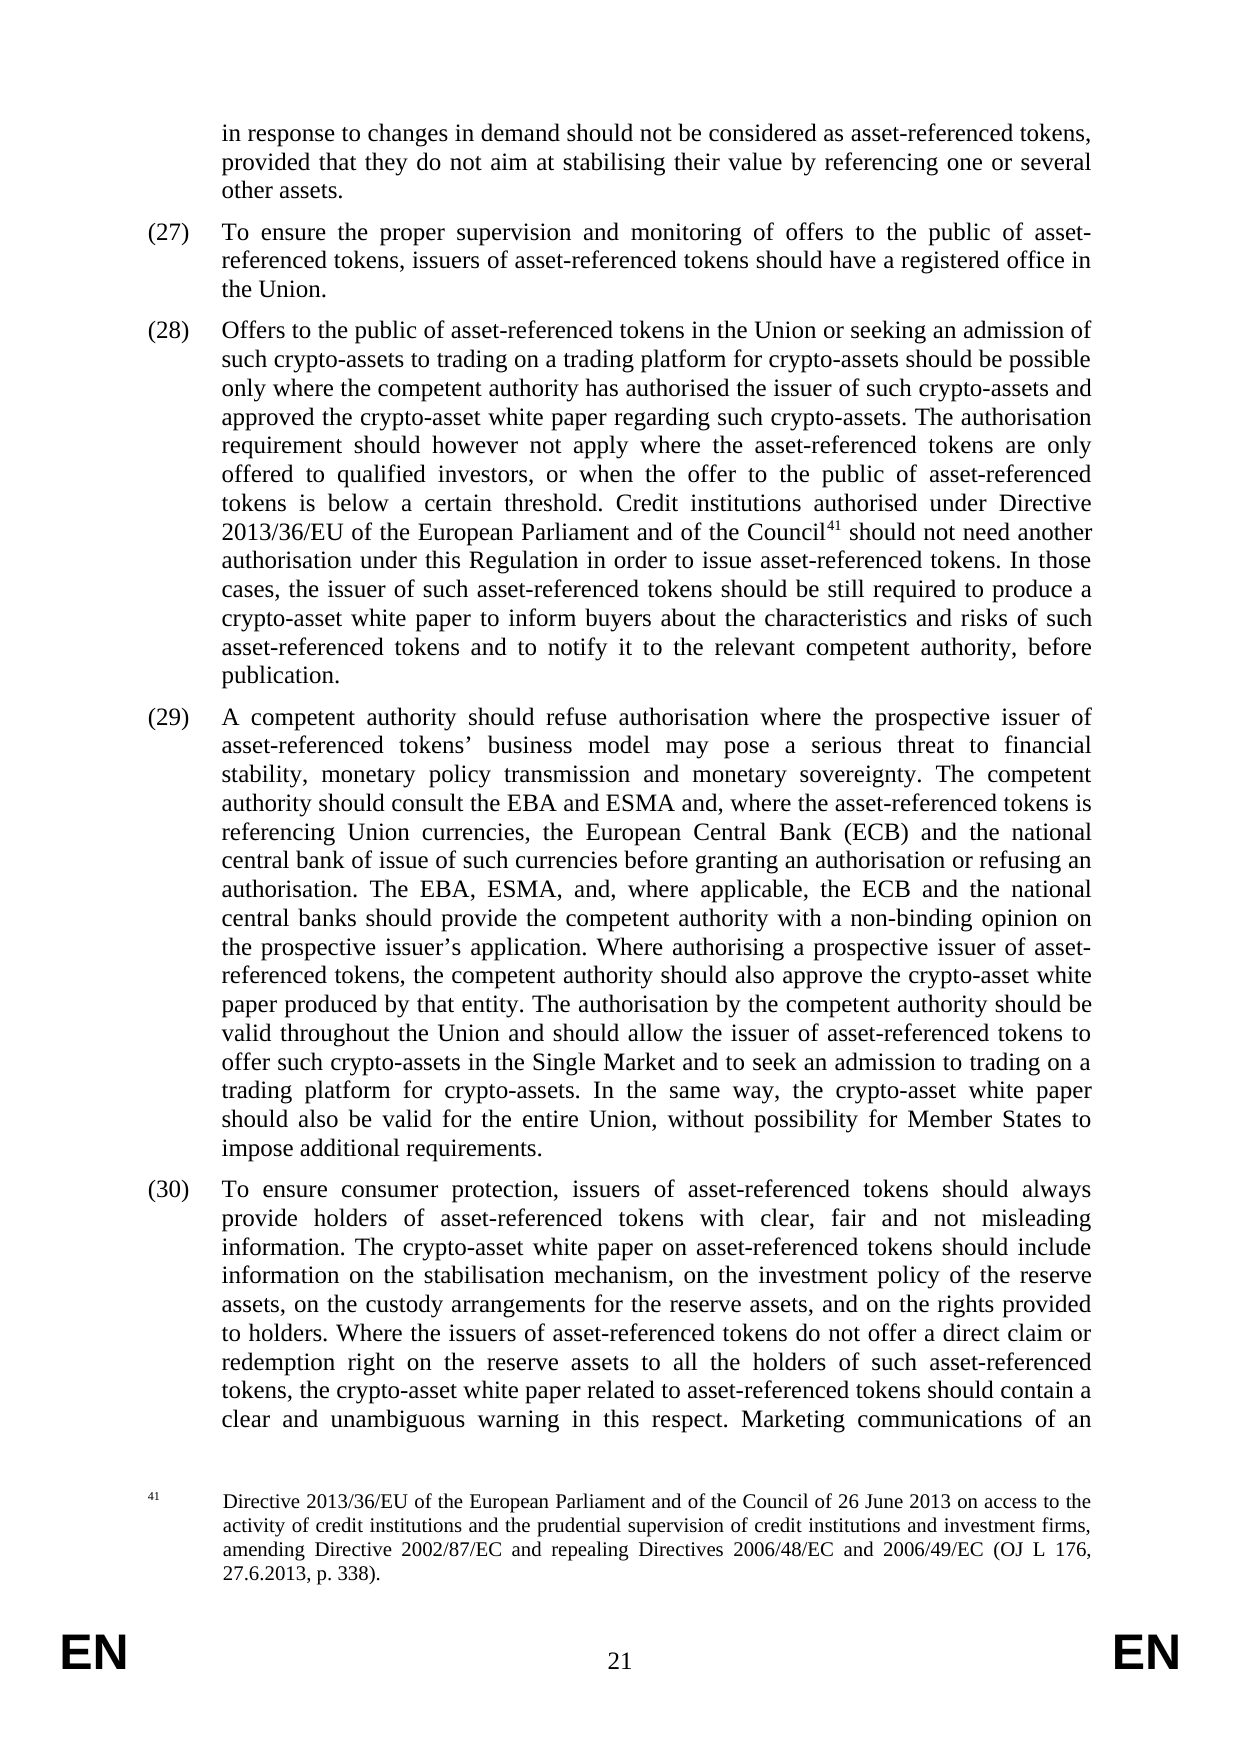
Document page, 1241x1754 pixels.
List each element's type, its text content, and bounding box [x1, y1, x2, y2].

text (29) A competent authority should refuse authorisation where the prospective issuer of asset-referenced tokens’ business model may pose a serious threat to financial stability, monetary policy transmission and monetary sovereignty. The competent authority should consult the EBA and ESMA and, where the asset-referenced tokens is referencing Union currencies, the European Central Bank (ECB) and the national central bank of issue of such currencies before granting an authorisation or refusing an authorisation. The EBA, ESMA, and, where applicable, the ECB and the national central banks should provide the competent authority with a non-binding opinion on the prospective issuer’s application. Where authorising a prospective issuer of asset-referenced tokens, the competent authority should also approve the crypto-asset white paper produced by that entity. The authorisation by the competent authority should be valid throughout the Union and should allow the issuer of asset-referenced tokens to offer such crypto-assets in the Single Market and to seek an admission to trading on a trading platform for crypto-assets. In the same way, the crypto-asset white paper should also be valid for the entire Union, without possibility for Member States to impose additional requirements. [148, 702, 1093, 1162]
text (28) Offers to the public of asset-referenced tokens in the Union or seeking an admission of such crypto-assets to trading on a trading platform for crypto-assets should be possible only where the competent authority has authorised the issuer of such crypto-assets and approved the crypto-asset white paper regarding such crypto-assets. The authorisation requirement should however not apply where the asset-referenced tokens are only offered to qualified investors, or when the offer to the public of asset-referenced tokens is below a certain threshold. Credit institutions authorised under Directive 2013/36/EU of the European Parliament and of the Council should not need another authorisation under this Regulation in order to issue asset-referenced tokens. In those cases, the issuer of such asset-referenced tokens should be still required to produce a crypto-asset white paper to inform buyers about the characteristics and risks of such asset-referenced tokens and to notify it to the relevant competent authority, before publication. [148, 316, 1093, 689]
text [148, 118, 1093, 204]
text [148, 1174, 1093, 1433]
text (27) To ensure the proper supervision and monitoring of offers to the public of asset-referenced tokens, issuers of asset-referenced tokens should have a registered office in the Union. [148, 217, 1093, 303]
